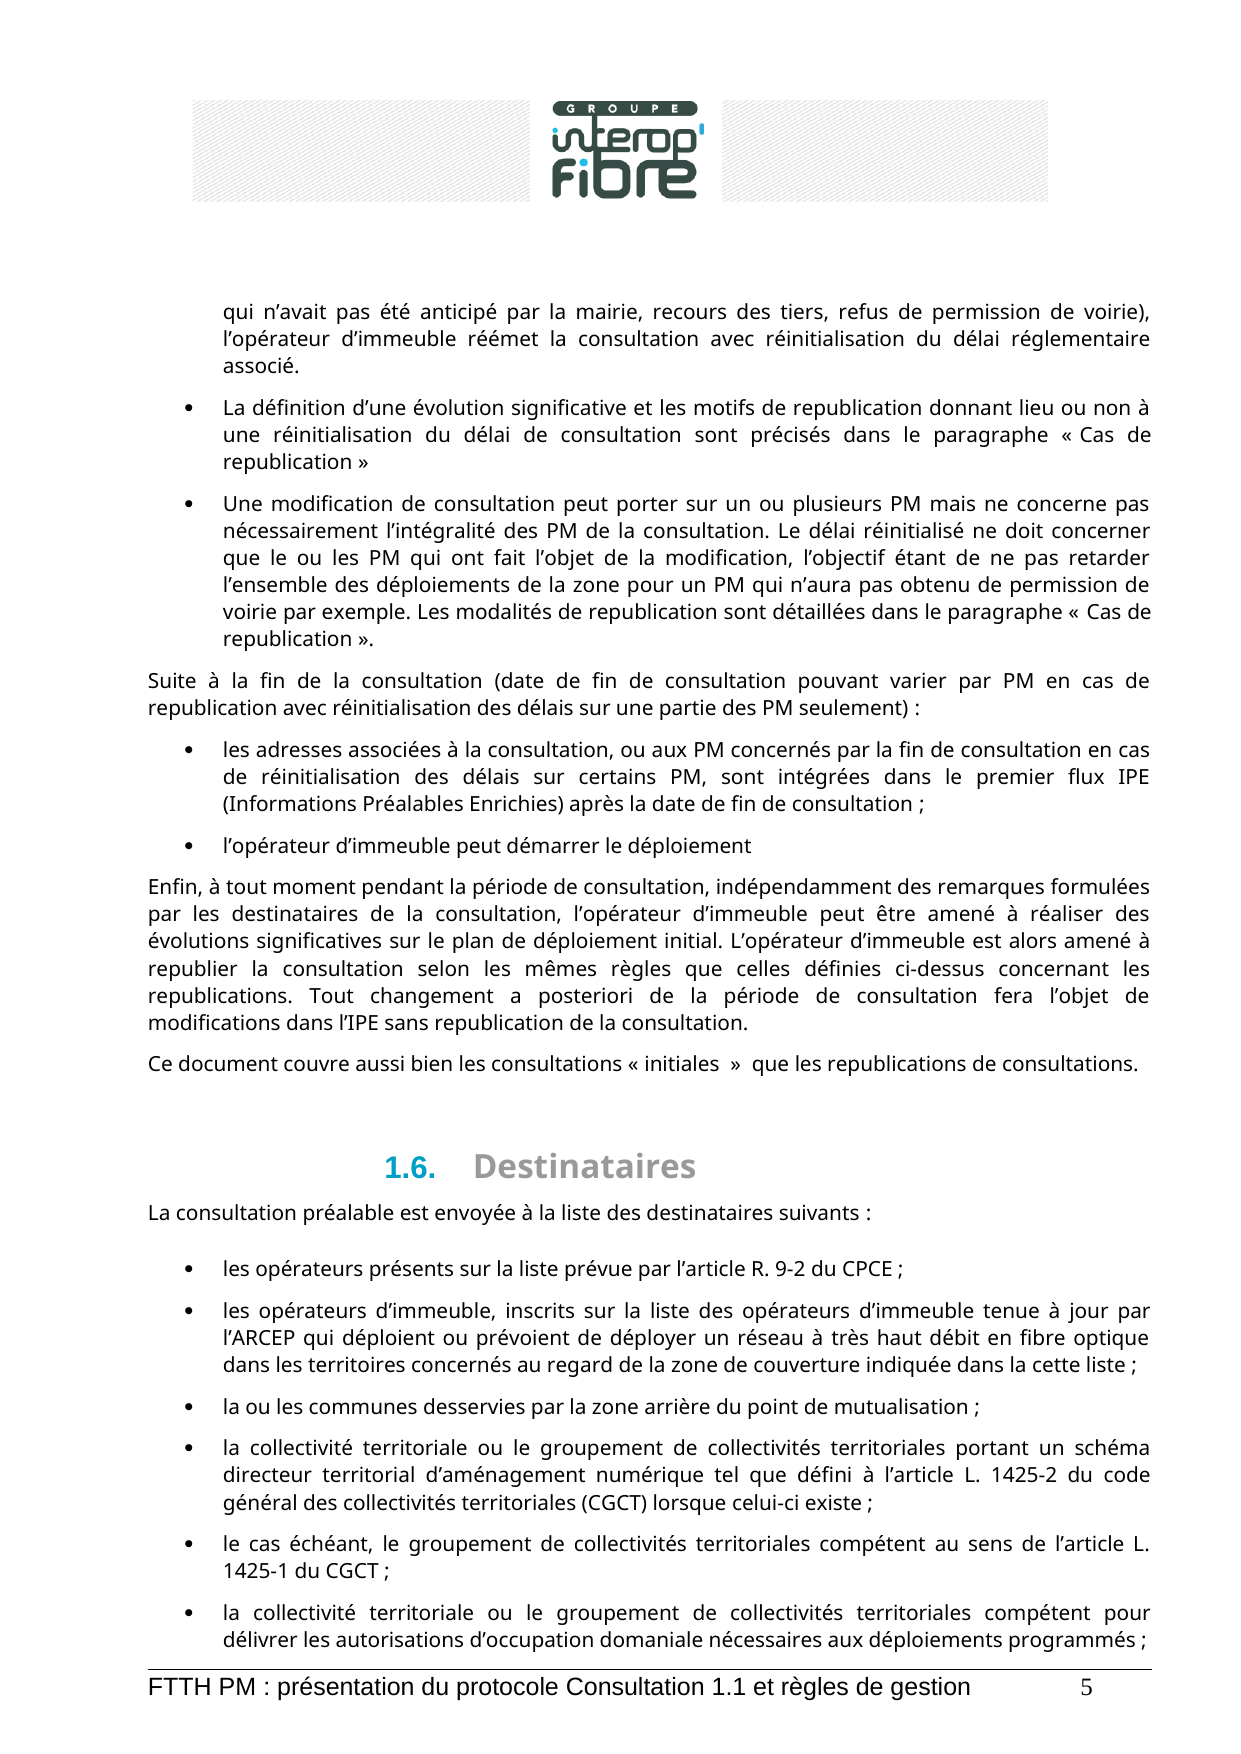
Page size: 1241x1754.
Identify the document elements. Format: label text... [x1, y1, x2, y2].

list la collectivité territoriale ou le groupement de collectivités territoriales portant un schéma directeur territorial d’aménagement numérique tel que défini à l’article L. 1425-2 du code général des collectivités territoriales (CGCT) lorsque celui-ci existe ; [185, 1434, 1152, 1515]
picture [147, 59, 1093, 241]
text Ce document couvre aussi bien les consultations « initiales » que les republications de consultations. [148, 1050, 1152, 1077]
list le cas échéant, le groupement de collectivités territoriales compétent au sens de l’article L. 1425-1 du CGCT ; [185, 1530, 1152, 1584]
list la collectivité territoriale ou le groupement de collectivités territoriales compétent pour délivrer les autorisations d’occupation domaniale nécessaires aux déploiements programmés ; [185, 1599, 1152, 1653]
text Suite à la fin de la consultation (date de fin de consultation pouvant varier par PM en cas de republication avec réinitialisation des délais sur une partie des PM seulement) : [148, 667, 1152, 721]
list La définition d’une évolution significative et les motifs de republication donnant lieu ou non à une réinitialisation du délai de consultation sont précisés dans le paragraphe « Cas de republication » [185, 394, 1152, 475]
list la ou les communes desservies par la zone arrière du point de mutualisation ; [185, 1392, 1152, 1419]
list les opérateurs d’immeuble, inscrits sur la liste des opérateurs d’immeuble tenue à jour par l’ARCEP qui déploient ou prévoient de déployer un réseau à très haut débit en fibre optique dans les territoires concernés au regard de la zone de couverture indiquée dans la cette liste ; [185, 1297, 1152, 1378]
list Une modification de consultation peut porter sur un ou plusieurs PM mais ne concerne pas nécessairement l’intégralité des PM de la consultation. Le délai réinitialisé ne doit concerner que le ou les PM qui ont fait l’objet de la modification, l’objectif étant de ne pas retarder l’ensemble des déploiements de la zone pour un PM qui n’aura pas obtenu de permission de voirie par exemple. Les modalités de republication sont détaillées dans le paragraphe « Cas de republication ». [185, 490, 1152, 652]
text Enfin, à tout moment pendant la période de consultation, indépendamment des remarques formulées par les destinataires de la consultation, l’opérateur d’immeuble peut être amené à réaliser des évolutions significatives sur le plan de déploiement initial. L’opérateur d’immeuble est alors amené à republier la consultation selon les mêmes règles que celles définies ci-dessus concernant les republications. Tout changement a posteriori de la période de consultation fera l’objet de modifications dans l’IPE sans republication de la consultation. [148, 873, 1152, 1036]
list les opérateurs présents sur la liste prévue par l’article R. 9-2 du CPCE ; [185, 1255, 1152, 1282]
list l’opérateur d’immeuble peut démarrer le déploiement [185, 831, 1152, 858]
text La consultation préalable est envoyée à la liste des destinataires suivants : [148, 1198, 1152, 1226]
subtitle Destinataires [384, 1148, 1152, 1186]
list les adresses associées à la consultation, ou aux PM concernés par la fin de consultation en cas de réinitialisation des délais sur certains PM, sont intégrées dans le premier flux IPE (Informations Préalables Enrichies) après la date de fin de consultation ; [185, 736, 1152, 817]
